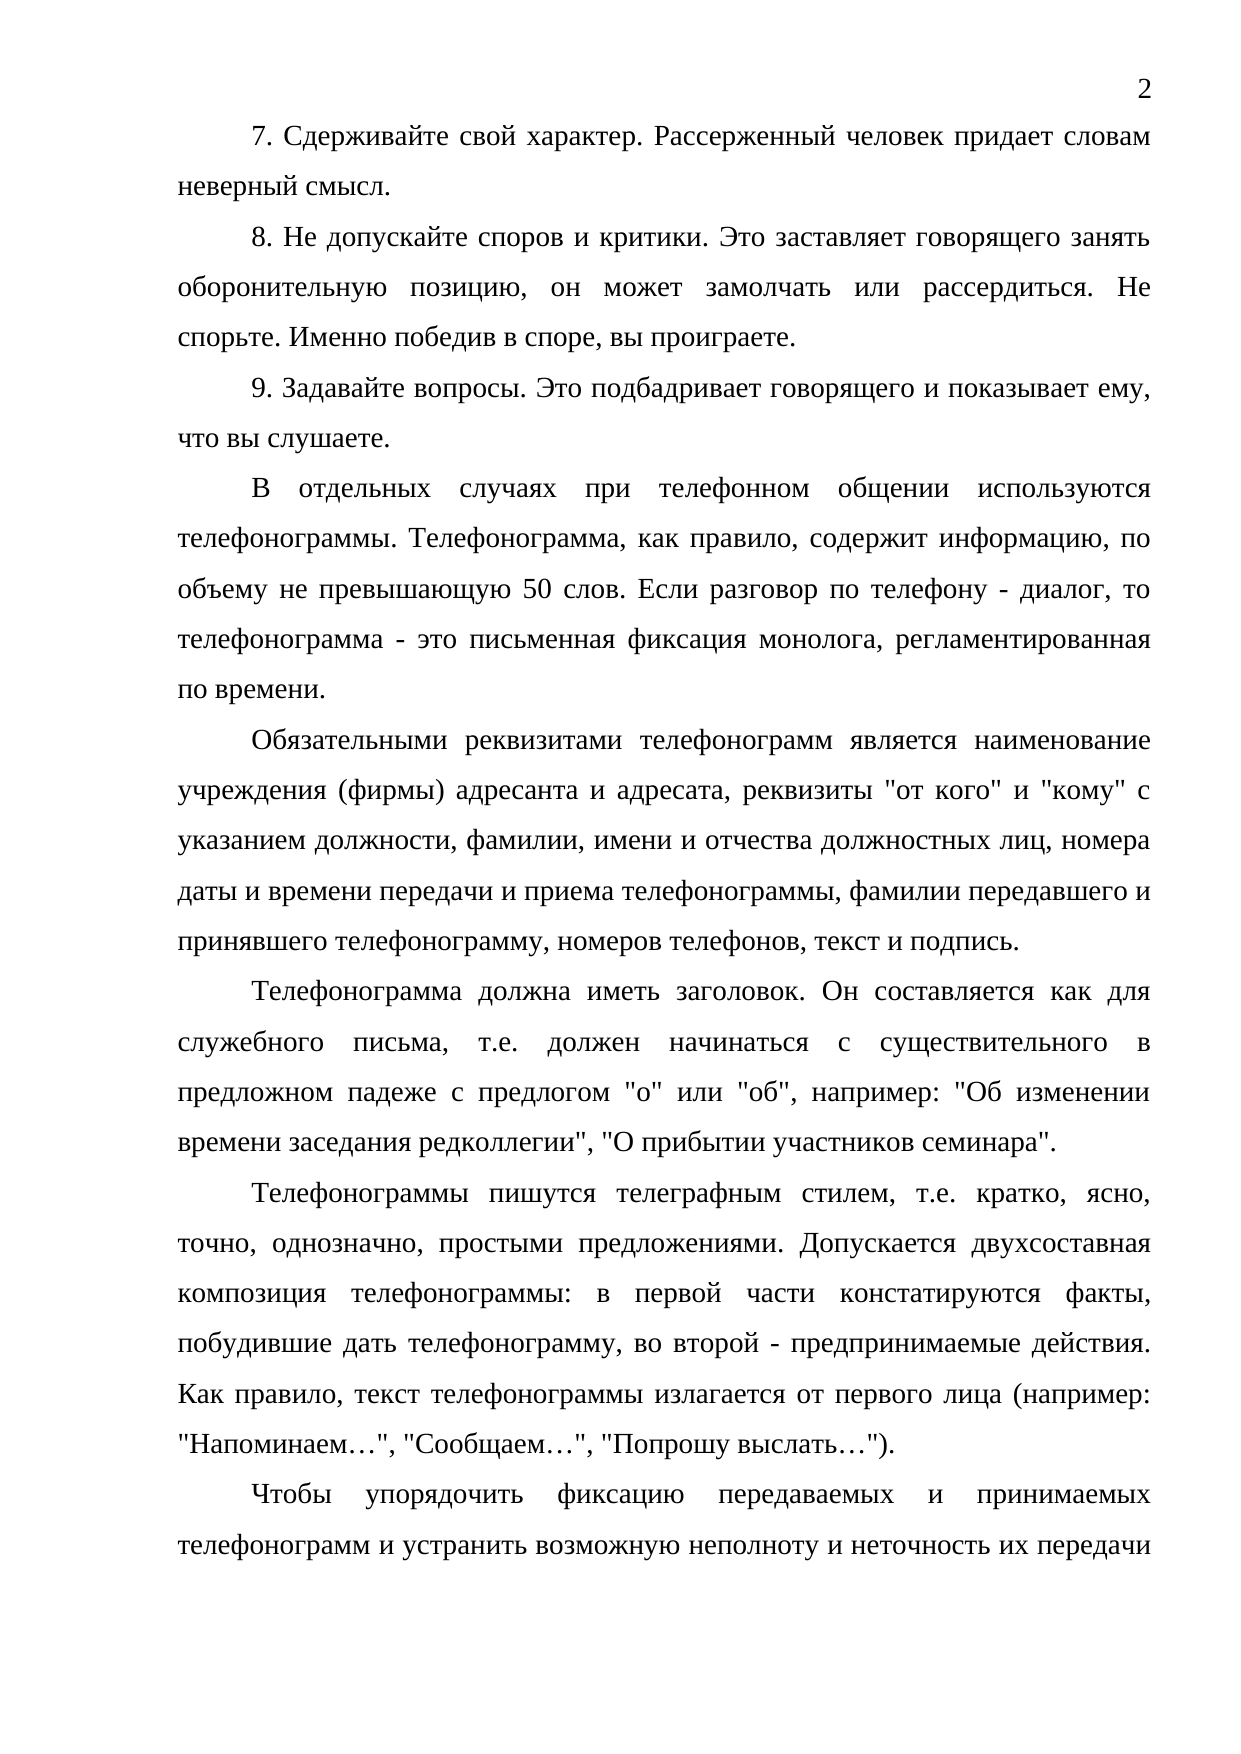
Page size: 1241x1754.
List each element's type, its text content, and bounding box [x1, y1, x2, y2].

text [177, 1477, 1152, 1560]
text В отдельных случаях при телефонном общении используются телефонограммы. Телефонограмма, как правило, содержит информацию, по объему не превышающую 50 слов. Если разговор по телефону - диалог, то телефонограмма - это письменная фиксация монолога, регламентированная по времени. [177, 470, 1152, 705]
text 9. Задавайте вопросы. Это подбадривает говорящего и показывает ему, что вы слушаете. [177, 370, 1152, 453]
text 8. Не допускайте споров и критики. Это заставляет говорящего занять оборонительную позицию, он может замолчать или рассердиться. Не спорьте. Именно победив в споре, вы проиграете. [177, 219, 1152, 353]
text Телефонограмма должна иметь заголовок. Он составляется как для служебного письма, т.е. должен начинаться с существительного в предложном падеже с предлогом "о" или "об", например: "Об изменении времени заседания редколлегии", "О прибытии участников семинара". [177, 973, 1152, 1158]
text Телефонограммы пишутся телеграфным стилем, т.е. кратко, ясно, точно, однозначно, простыми предложениями. Допускается двухсоставная композиция телефонограммы: в первой части констатируются факты, побудившие дать телефонограмму, во второй - предпринимаемые действия. Как правило, текст телефонограммы излагается от первого лица (например: "Напоминаем…", "Сообщаем…", "Попрошу выслать…"). [177, 1175, 1152, 1460]
text Обязательными реквизитами телефонограмм является наименование учреждения (фирмы) адресанта и адресата, реквизиты "от кого" и "кому" с указанием должности, фамилии, имени и отчества должностных лиц, номера даты и времени передачи и приема телефонограммы, фамилии передавшего и принявшего телефонограмму, номеров телефонов, текст и подпись. [177, 722, 1152, 957]
text 7. Сдерживайте свой характер. Рассерженный человек придает словам неверный смысл. [177, 118, 1152, 202]
